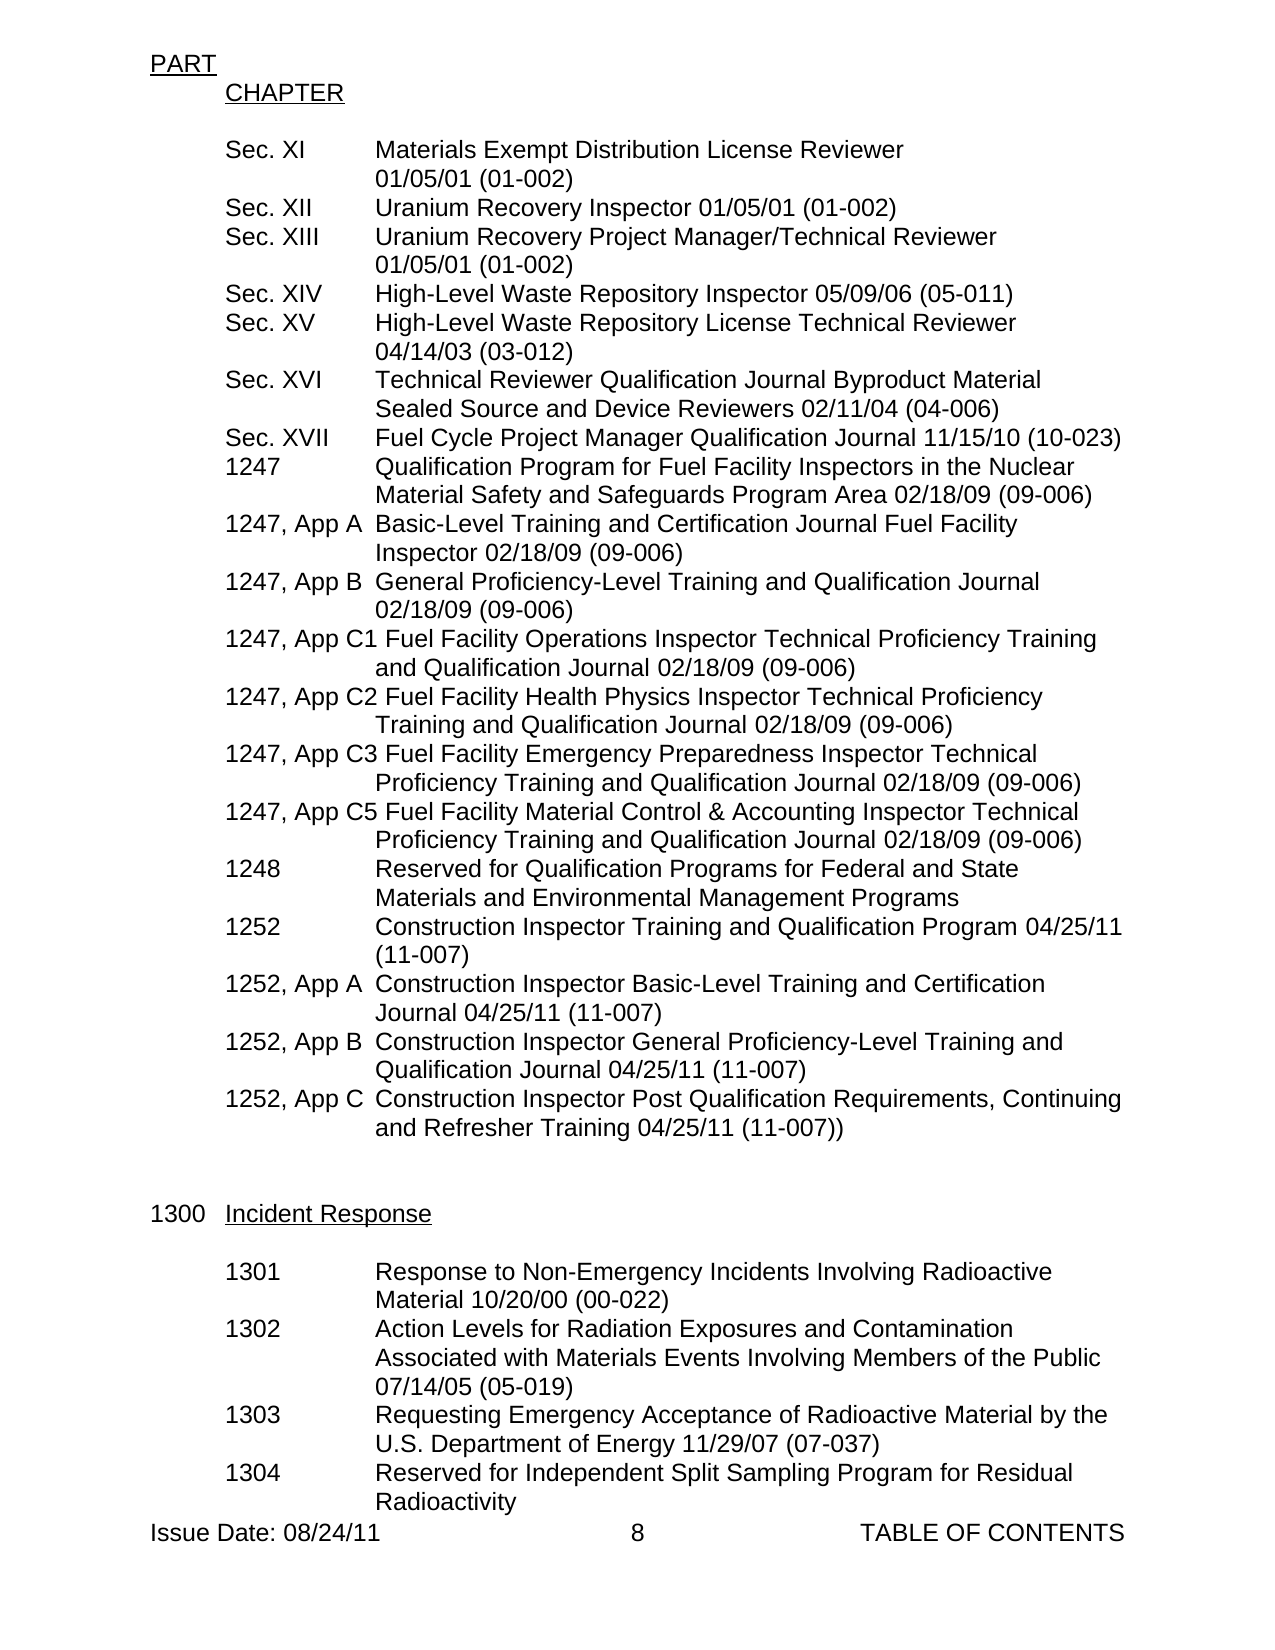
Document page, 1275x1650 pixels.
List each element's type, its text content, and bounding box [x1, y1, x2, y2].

text 01/05/01 (01-002) [150, 164, 1125, 193]
text 1252, App C Construction Inspector Post Qualification Requirements, Continuing and Refresher Training 04/25/11 (11-007)) [150, 1084, 1125, 1142]
text Sec. XIV High-Level Waste Repository Inspector 05/09/06 (05-011) [150, 279, 1125, 308]
text Sec. XIII Uranium Recovery Project Manager/Technical Reviewer [150, 222, 1125, 250]
text 1248 Reserved for Qualification Programs for Federal and State Materials and Environmental Management Programs [225, 854, 1125, 912]
text Sec. XV High-Level Waste Repository License Technical Reviewer [150, 308, 1125, 337]
text Sec. XVII Fuel Cycle Project Manager Qualification Journal 11/15/10 (10-023) [150, 423, 1125, 452]
text 1304 Reserved for Independent Split Sampling Program for Residual Radioactivity [225, 1458, 1125, 1515]
text 1252, App B Construction Inspector General Proficiency-Level Training and Qualification Journal 04/25/11 (11-007) [150, 1027, 1125, 1084]
text 1252 Construction Inspector Training and Qualification Program 04/25/11 (11-007) [150, 912, 1125, 969]
text 01/05/01 (01-002) [150, 250, 1125, 279]
text 1247, App A Basic-Level Training and Certification Journal Fuel Facility Inspector 02/18/09 (09-006) [225, 509, 1125, 567]
text 1247, App C1 Fuel Facility Operations Inspector Technical Proficiency Training and Qualification Journal 02/18/09 (09-006) [225, 624, 1125, 682]
text Sec. XI Materials Exempt Distribution License Reviewer [150, 135, 1125, 164]
text 1247, App B General Proficiency-Level Training and Qualification Journal 02/18/09 (09-006) [225, 567, 1125, 624]
text 04/14/03 (03-012) [150, 337, 1125, 365]
text 1252, App A Construction Inspector Basic-Level Training and Certification [150, 969, 1125, 998]
text 1300 Incident Response [150, 1199, 1125, 1228]
text 1247, App C5 Fuel Facility Material Control & Accounting Inspector Technical Proficiency Training and Qualification Journal 02/18/09 (09-006) [225, 797, 1125, 854]
text 1303 Requesting Emergency Acceptance of Radioactive Material by the Department of Energy 11/29/07 (07-037) [150, 1400, 1125, 1458]
text Sec. XII Uranium Recovery Inspector 01/05/01 (01-002) [150, 193, 1125, 222]
text Associated with Materials Events Involving Members of the Public 07/14/05 (05-019) [375, 1343, 1125, 1400]
text Sealed Source and Device Reviewers 02/11/04 (04-006) [150, 394, 1125, 423]
text Journal 04/25/11 (11-007) [150, 998, 1125, 1027]
text 1301 Response to Non-Emergency Incidents Involving Radioactive Material 10/20/00 (00-022) [150, 1257, 1125, 1314]
text Sec. XVI Technical Reviewer Qualification Journal Byproduct Material [150, 365, 1125, 394]
text 1247 Qualification Program for Fuel Facility Inspectors in the Nuclear Material Safety and Safeguards Program Area 02/18/09 (09-006) [225, 452, 1125, 509]
text 1302 Action Levels for Radiation Exposures and Contamination [150, 1314, 1125, 1343]
text 1247, App C3 Fuel Facility Emergency Preparedness Inspector Technical Proficiency Training and Qualification Journal 02/18/09 (09-006) [225, 739, 1125, 797]
text 1247, App C2 Fuel Facility Health Physics Inspector Technical Proficiency Training and Qualification Journal 02/18/09 (09-006) [225, 682, 1125, 739]
